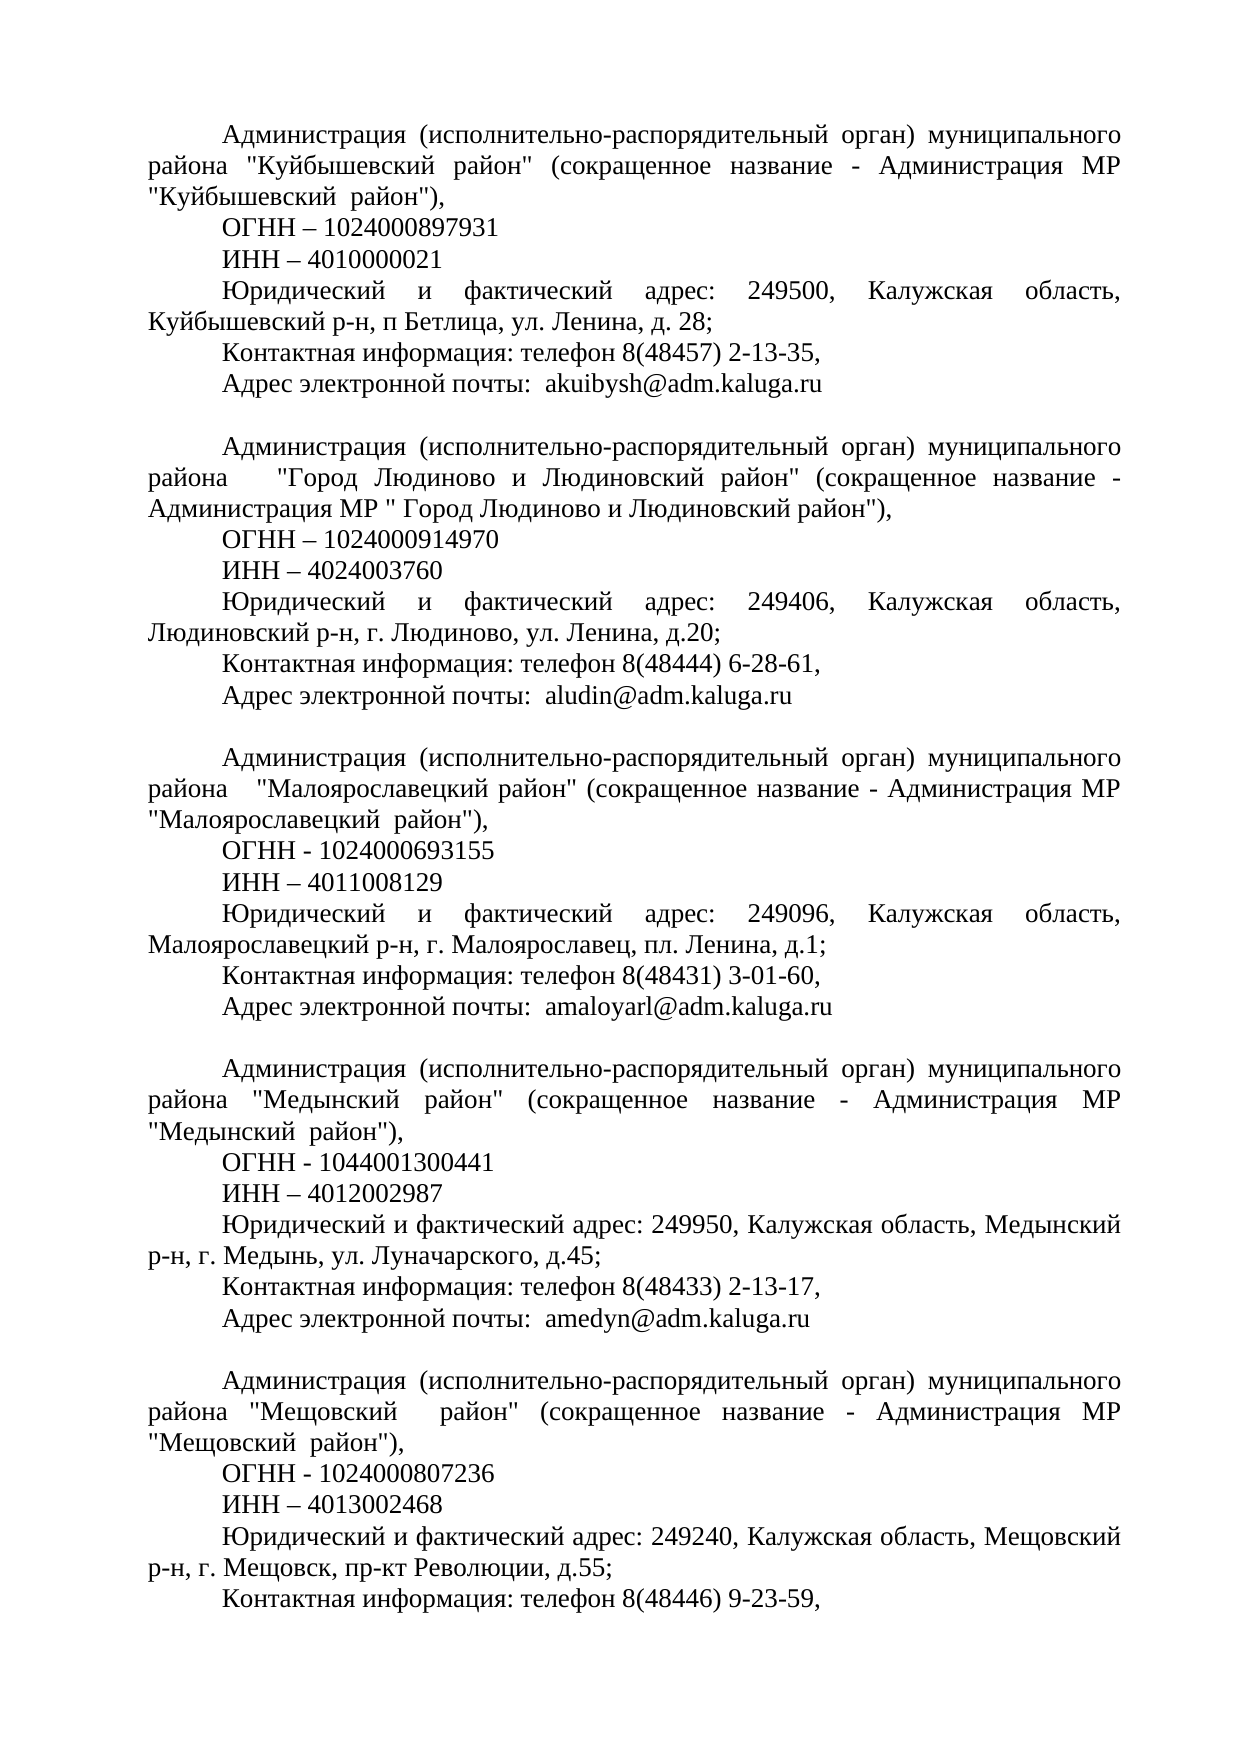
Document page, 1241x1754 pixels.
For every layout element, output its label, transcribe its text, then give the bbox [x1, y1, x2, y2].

text ИНН – 4024003760 [148, 554, 1122, 585]
text Контактная информация: телефон 8(48457) 2-13-35, [148, 336, 1122, 367]
text Адрес электронной почты: amedyn@adm.kaluga.ru [148, 1302, 1122, 1333]
text ОГНН - 1024000693155 [148, 834, 1122, 866]
text Контактная информация: телефон 8(48446) 9-23-59, [148, 1582, 1122, 1613]
text Юридический и фактический адрес: 249406, Калужская область, Людиновский р-н, г. Людиново, ул. Ленина, д.20; [148, 585, 1122, 648]
text Юридический и фактический адрес: 249950, Калужская область, Медынский р-н, г. Медынь, ул. Луначарского, д.45; [148, 1208, 1122, 1271]
text Контактная информация: телефон 8(48433) 2-13-17, [148, 1271, 1122, 1302]
text Администрация (исполнительно-распорядительный орган) муниципального района "Мещовский район" (сокращенное название - Администрация МР "Мещовский район"), [148, 1364, 1122, 1457]
text ИНН – 4011008129 [148, 866, 1122, 897]
text Юридический и фактический адрес: 249096, Калужская область, Малоярославецкий р-н, г. Малоярославец, пл. Ленина, д.1; [148, 897, 1122, 959]
text Юридический и фактический адрес: 249240, Калужская область, Мещовский р-н, г. Мещовск, пр-кт Революции, д.55; [148, 1520, 1122, 1582]
text ОГНН - 1024000807236 [148, 1457, 1122, 1488]
text Администрация (исполнительно-распорядительный орган) муниципального района "Город Людиново и Людиновский район" (сокращенное название - Администрация МР " Город Людиново и Людиновский район"), [148, 429, 1122, 523]
text Адрес электронной почты: akuibysh@adm.kaluga.ru [148, 367, 1122, 398]
text Адрес электронной почты: aludin@adm.kaluga.ru [148, 679, 1122, 710]
text Администрация (исполнительно-распорядительный орган) муниципального района "Куйбышевский район" (сокращенное название - Администрация МР "Куйбышевский район"), [148, 118, 1122, 212]
text ИНН – 4013002468 [148, 1488, 1122, 1520]
text Юридический и фактический адрес: 249500, Калужская область, Куйбышевский р-н, п Бетлица, ул. Ленина, д. 28; [148, 274, 1122, 336]
text ИНН – 4012002987 [148, 1177, 1122, 1208]
text ИНН – 4010000021 [148, 243, 1122, 274]
text Адрес электронной почты: amaloyarl@adm.kaluga.ru [148, 990, 1122, 1021]
text ОГНН - 1044001300441 [148, 1146, 1122, 1177]
text ОГНН – 1024000914970 [148, 523, 1122, 554]
text Администрация (исполнительно-распорядительный орган) муниципального района "Малоярославецкий район" (сокращенное название - Администрация МР "Малоярославецкий район"), [148, 741, 1122, 834]
text ОГНН – 1024000897931 [148, 212, 1122, 243]
text Администрация (исполнительно-распорядительный орган) муниципального района "Медынский район" (сокращенное название - Администрация МР "Медынский район"), [148, 1052, 1122, 1146]
text Контактная информация: телефон 8(48431) 3-01-60, [148, 959, 1122, 990]
text Контактная информация: телефон 8(48444) 6-28-61, [148, 648, 1122, 679]
